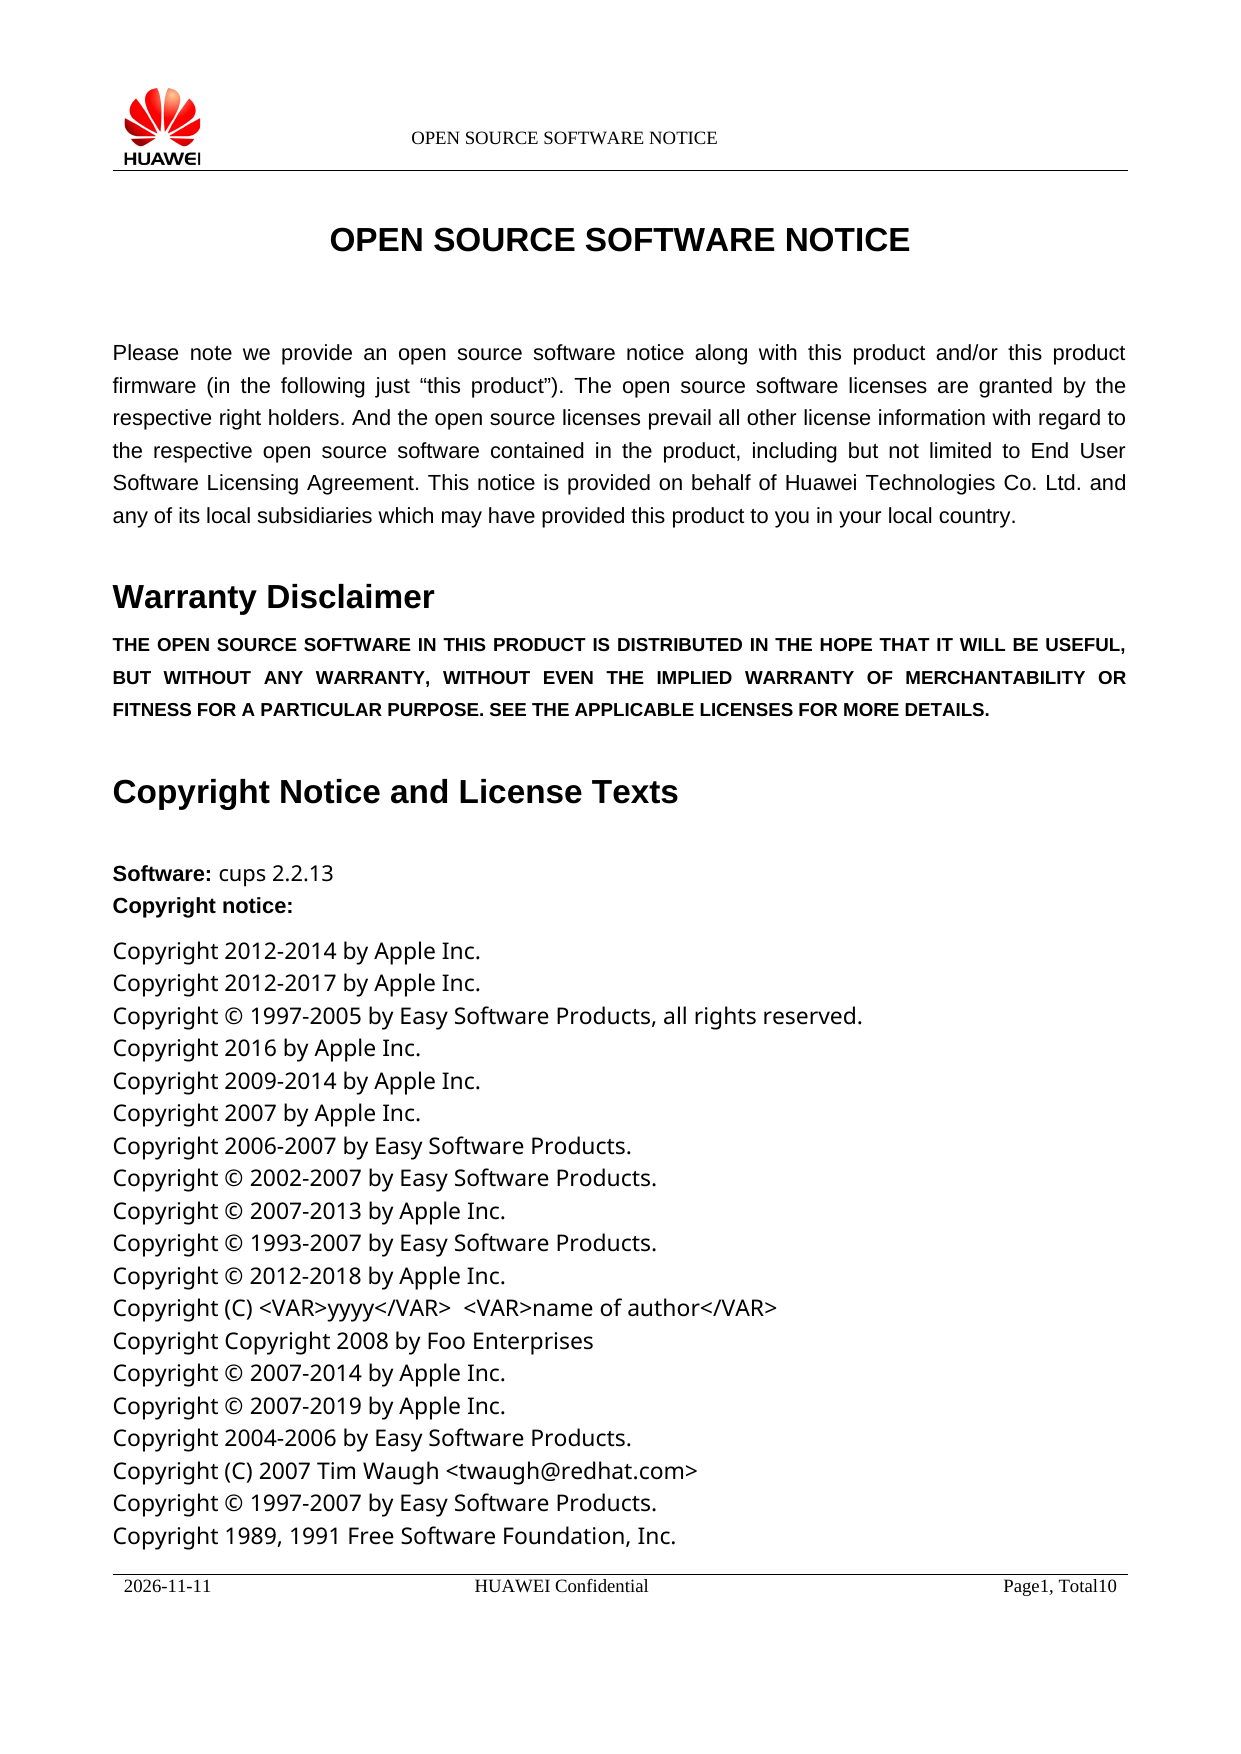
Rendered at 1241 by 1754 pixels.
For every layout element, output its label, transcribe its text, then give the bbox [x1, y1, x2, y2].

text Please note we provide an open source software notice along with this product and/or this product firmware (in the following just “this product”). The open source software licenses are granted by the respective right holders. And the open source licenses prevail all other license information with regard to the respective open source software contained in the product, including but not limited to End User Software Licensing Agreement. This notice is provided on behalf of Huawei Technologies Co. Ltd. and any of its local subsidiaries which may have provided this product to you in your local country. [112, 336, 1128, 531]
text Copyright notice: [112, 889, 1128, 921]
text The open source software in this product is distributed in the hope that it will be useful, but WITHOUT ANY WARRANTY, without even the implied warranty of MERCHANTABILITY or FITNESS FOR A PARTICULAR PURPOSE. See the applicable licenses for more details. [112, 629, 1128, 726]
picture [124, 88, 201, 165]
text Copyright Notice and License Texts [112, 759, 1128, 824]
text Warranty Disclaimer [112, 564, 1128, 629]
text OPEN SOURCE SOFTWARE NOTICE [112, 206, 1128, 271]
title Software: cups 2.2.13 [112, 856, 1128, 889]
